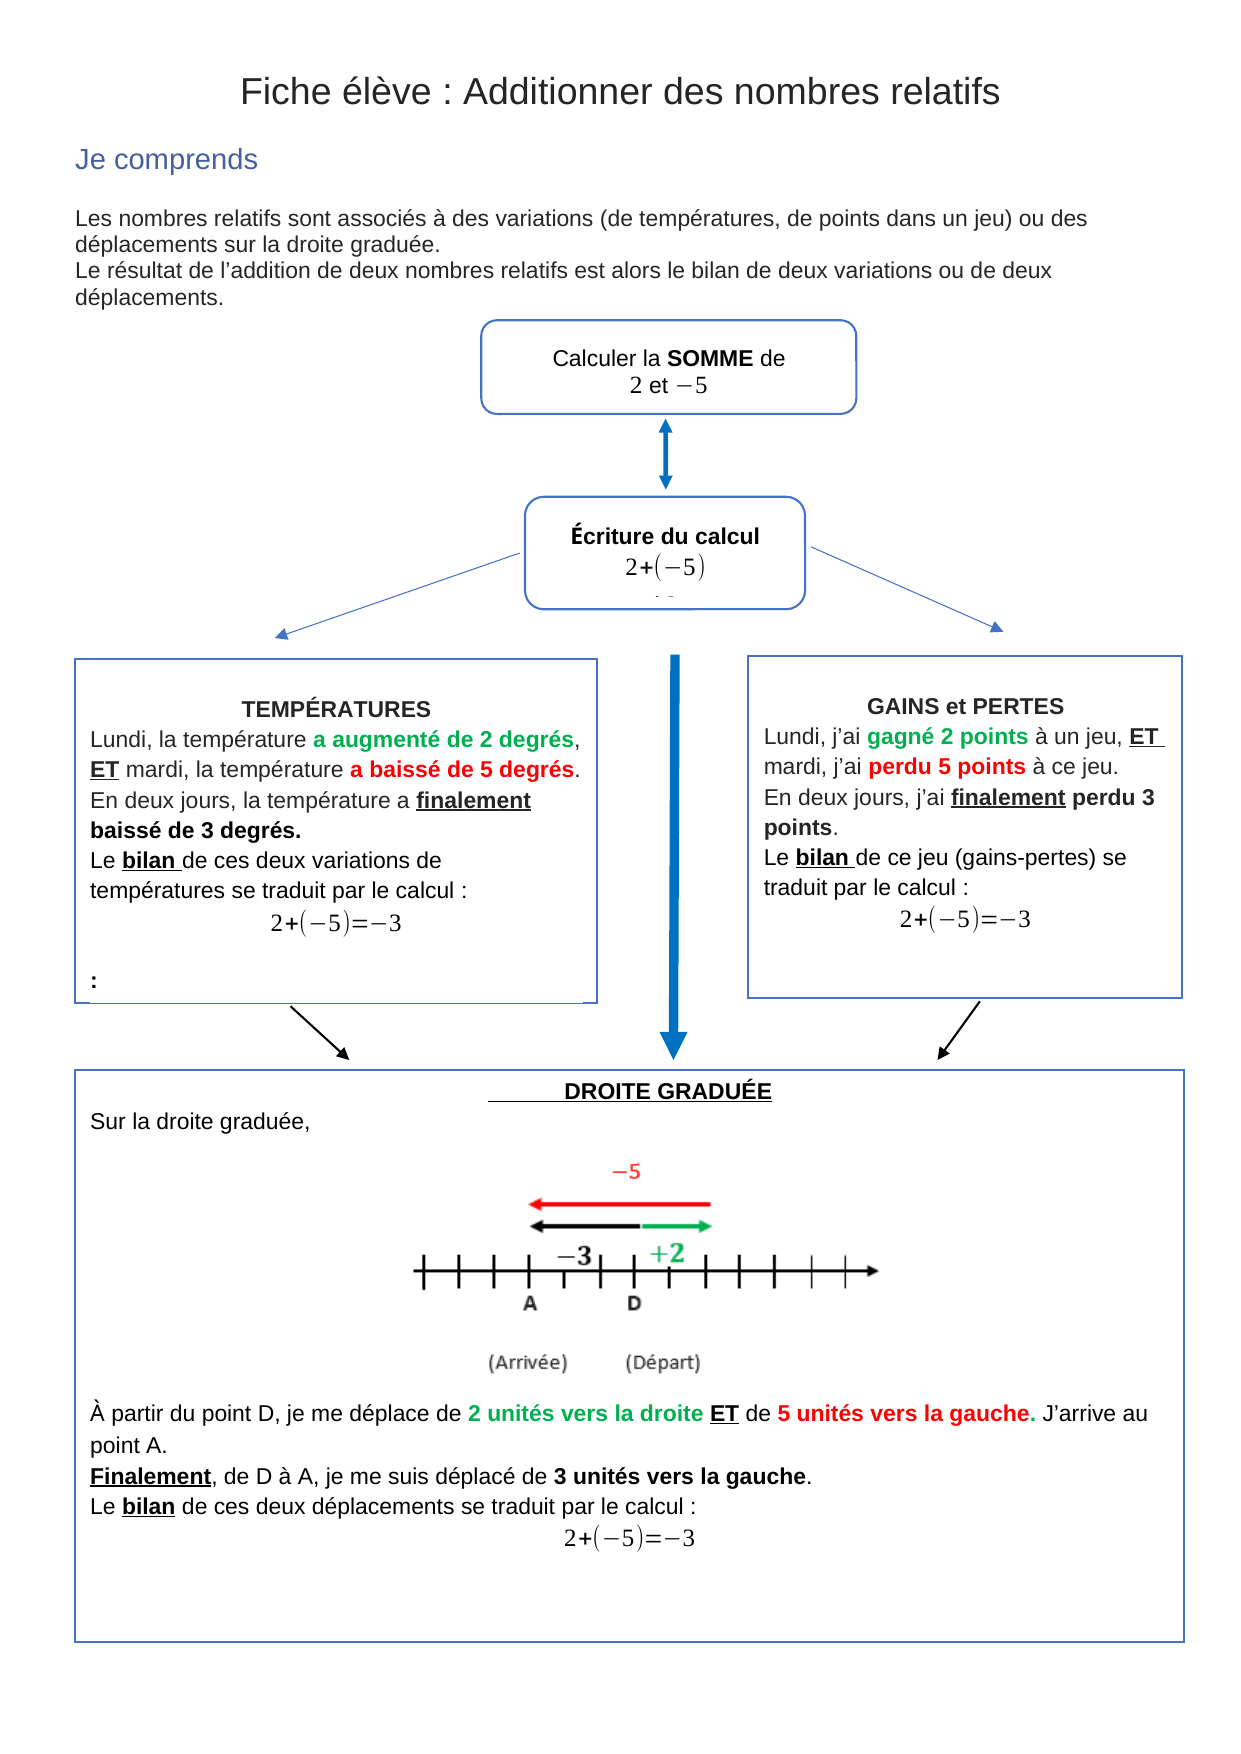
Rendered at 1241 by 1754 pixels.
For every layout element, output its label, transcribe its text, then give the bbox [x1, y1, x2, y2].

picture [367, 1138, 893, 1394]
text Le résultat de l’addition de deux nombres relatifs est alors le bilan de deux variations ou de deux déplacements. [75, 257, 1165, 310]
text Les nombres relatifs sont associés à des variations (de températures, de points dans un jeu) ou des déplacements sur la droite graduée. [75, 204, 1165, 257]
text Fiche élève : Additionner des nombres relatifs [75, 69, 1165, 113]
subtitle Je comprends [75, 142, 1165, 175]
